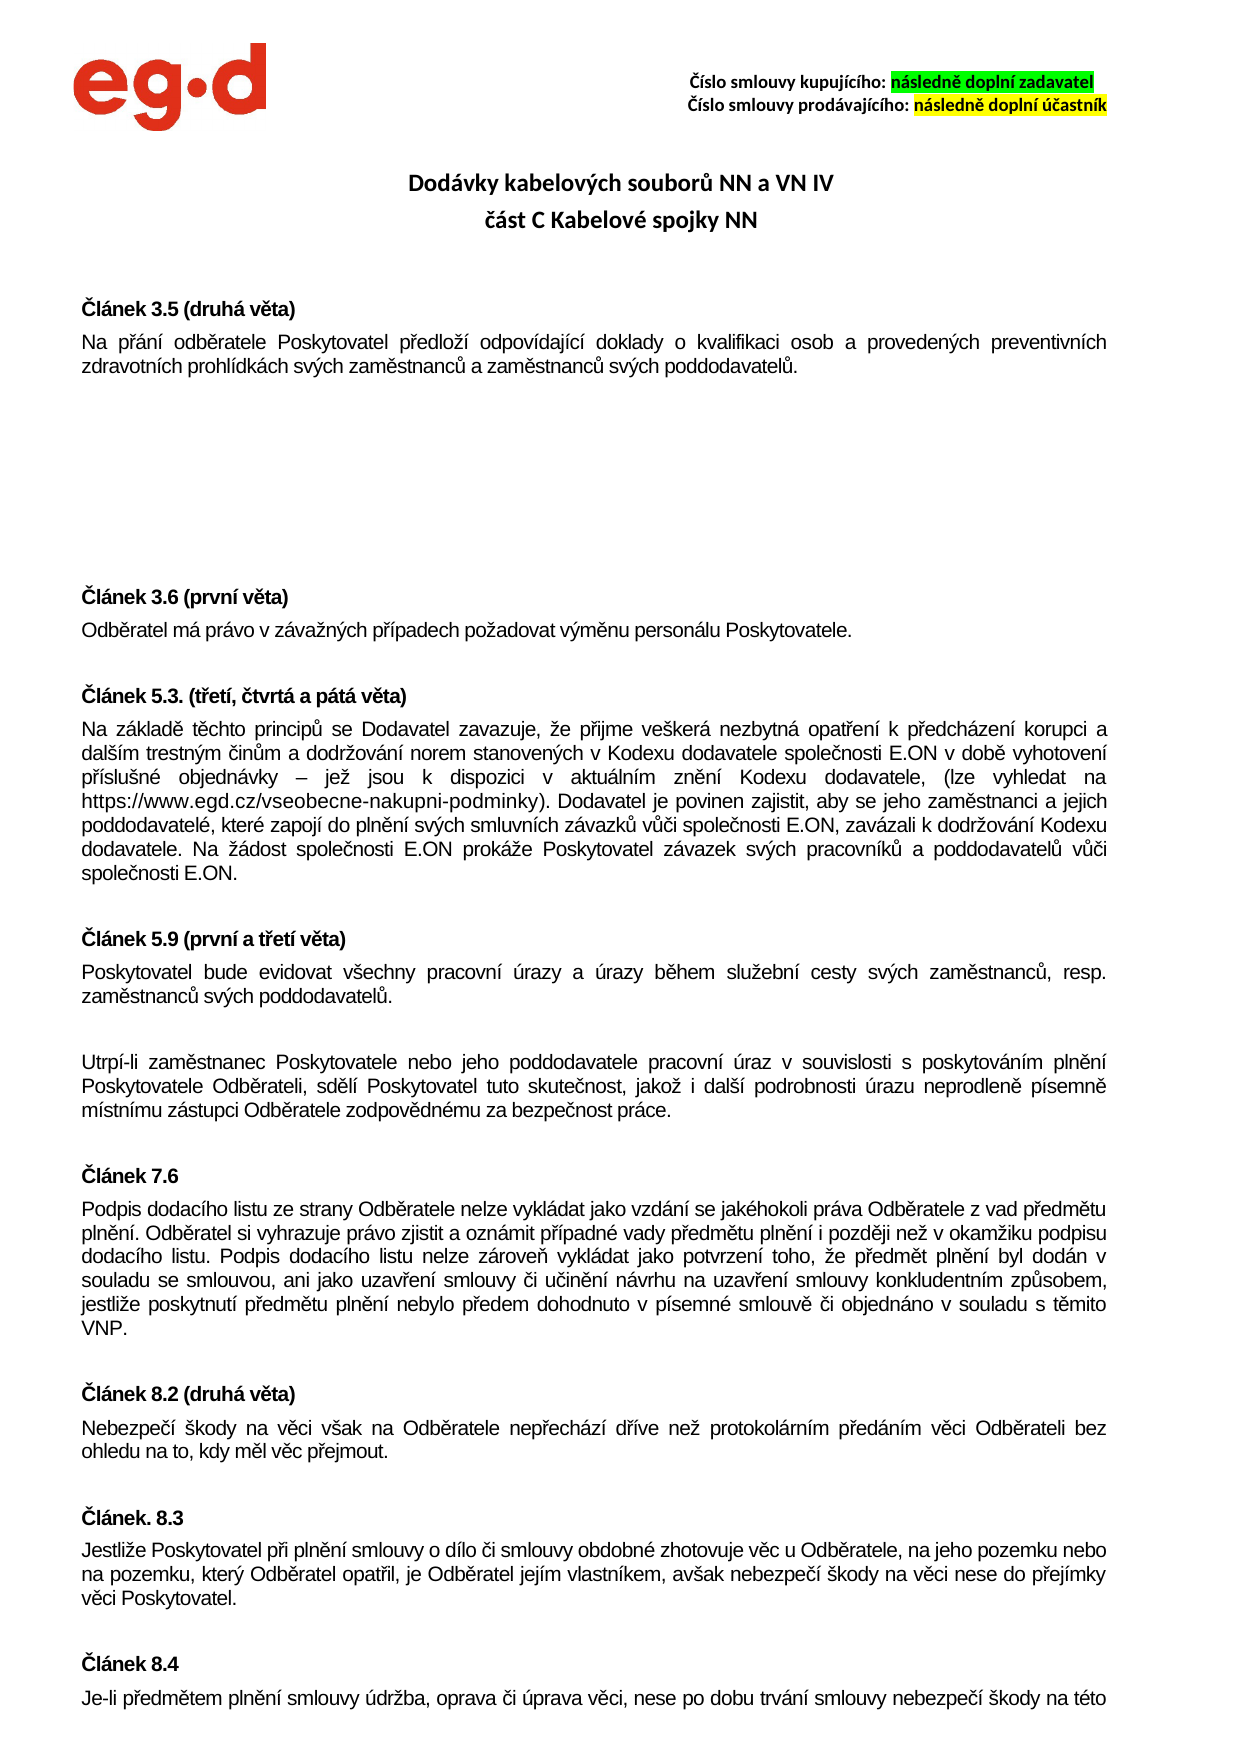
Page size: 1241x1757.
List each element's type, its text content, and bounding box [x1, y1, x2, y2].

text Podpis dodacího listu ze strany Odběratele nelze vykládat jako vzdání se jakéhokoli práva Odběratele z vad předmětu plnění. Odběratel si vyhrazuje právo zjistit a oznámit případné vady předmětu plnění i později než v okamžiku podpisu dodacího listu. Podpis dodacího listu nelze zároveň vykládat jako potvrzení toho, že předmět plnění byl dodán v souladu se smlouvou, ani jako uzavření smlouvy či učinění návrhu na uzavření smlouvy konkludentním způsobem, jestliže poskytnutí předmětu plnění nebylo předem dohodnuto v písemné smlouvě či objednáno v souladu s těmito VNP. [81, 1197, 1108, 1341]
picture [73, 43, 266, 131]
text Článek 5.3. (třetí, čtvrtá a pátá věta) [81, 684, 1108, 708]
text Jestliže Poskytovatel při plnění smlouvy o dílo či smlouvy obdobné zhotovuje věc u Odběratele, na jeho pozemku nebo na pozemku, který Odběratel opatřil, je Odběratel jejím vlastníkem, avšak nebezpečí škody na věci nese do přejímky věci Poskytovatel. [81, 1539, 1108, 1611]
text Článek 3.6 (první věta) [81, 585, 1108, 609]
text Utrpí-li zaměstnanec Poskytovatele nebo jeho poddodavatele pracovní úraz v souvislosti s poskytováním plnění Poskytovatele Odběrateli, sdělí Poskytovatel tuto skutečnost, jakož i další podrobnosti úrazu neprodleně písemně místnímu zástupci Odběratele zodpovědnému za bezpečnost práce. [81, 1050, 1108, 1122]
text Článek 5.9 (první a třetí věta) [81, 927, 1108, 951]
text Poskytovatel bude evidovat všechny pracovní úrazy a úrazy během služební cesty svých zaměstnanců, resp. zaměstnanců svých poddodavatelů. [81, 960, 1108, 1008]
text Nebezpečí škody na věci však na Odběratele nepřechází dříve než protokolárním předáním věci Odběrateli bez ohledu na to, kdy měl věc přejmout. [81, 1416, 1108, 1464]
text Odběratel má právo v závažných případech požadovat výměnu personálu Poskytovatele. [81, 618, 1108, 642]
text Článek 7.6 [81, 1164, 1108, 1188]
text Na přání odběratele Poskytovatel předloží odpovídající doklady o kvalifikaci osob a provedených preventivních zdravotních prohlídkách svých zaměstnanců a zaměstnanců svých poddodavatelů. [81, 330, 1108, 378]
text Na základě těchto principů se Dodavatel zavazuje, že přijme veškerá nezbytná opatření k předcházení korupci a dalším trestným činům a dodržování norem stanovených v Kodexu dodavatele společnosti E.ON v době vyhotovení příslušné objednávky – jež jsou k dispozici v aktuálním znění Kodexu dodavatele, (lze vyhledat na https://www.egd.cz/vseobecne-nakupni-podminky). Dodavatel je povinen zajistit, aby se jeho zaměstnanci a jejich poddodavatelé, které zapojí do plnění svých smluvních závazků vůči společnosti E.ON, zavázali k dodržování Kodexu dodavatele. Na žádost společnosti E.ON prokáže Poskytovatel závazek svých pracovníků a poddodavatelů vůči společnosti E.ON. [81, 717, 1108, 885]
text Článek. 8.3 [81, 1506, 1108, 1530]
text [81, 297, 1108, 321]
text Článek 8.2 (druhá věta) [81, 1383, 1108, 1407]
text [81, 1686, 1108, 1710]
text Článek 8.4 [81, 1653, 1108, 1677]
